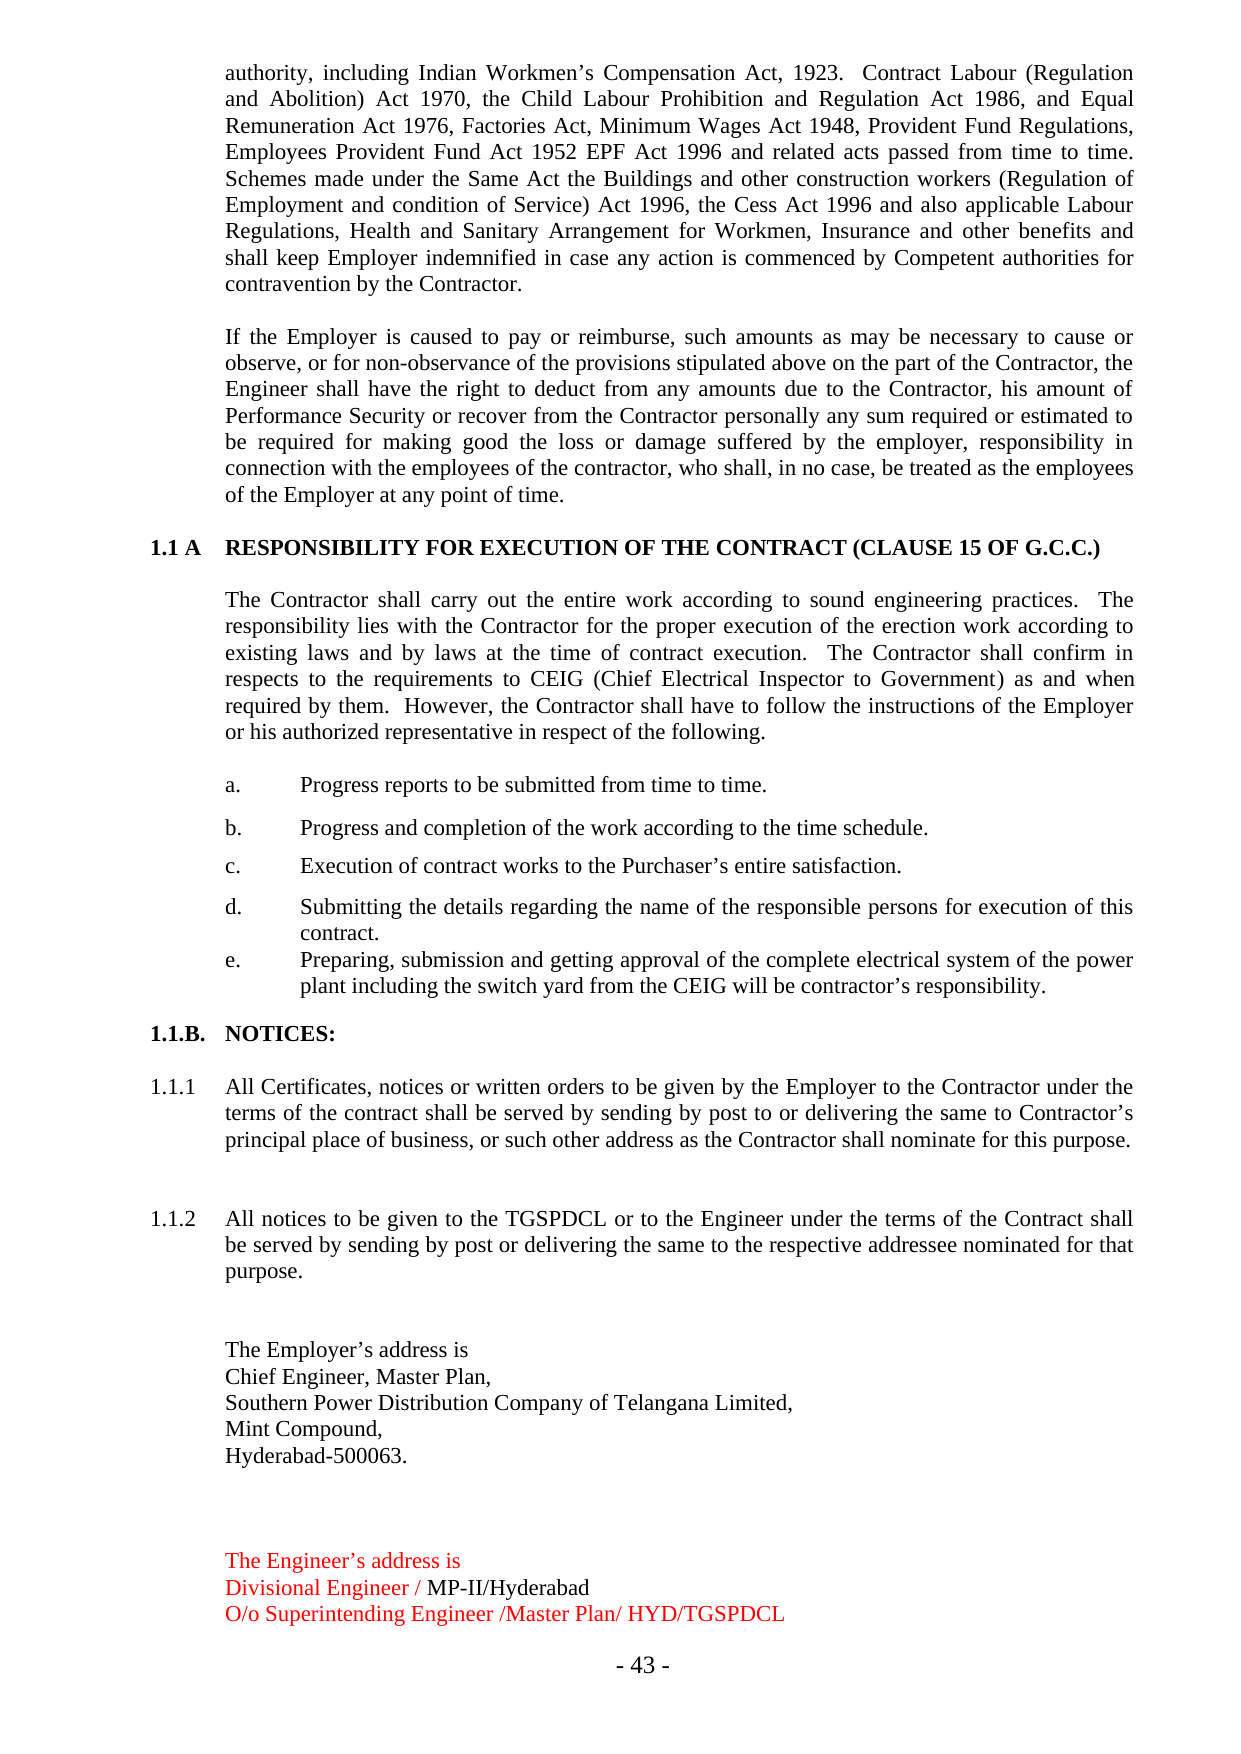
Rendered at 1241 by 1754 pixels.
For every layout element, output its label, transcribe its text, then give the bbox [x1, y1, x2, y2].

list Execution of contract works to the Purchaser’s entire satisfaction. [225, 852, 1135, 878]
list Submitting the details regarding the name of the responsible persons for execution of this contract. [225, 893, 1135, 946]
text Hyderabad-500063. [225, 1442, 1135, 1468]
text The Engineer’s address is [150, 1547, 1135, 1574]
text 1.1.B. NOTICES: [150, 1020, 1135, 1047]
text The Contractor shall carry out the entire work according to sound engineering practices. The responsibility lies with the Contractor for the proper execution of the erection work according to existing laws and by laws at the time of contract execution. The Contractor shall confirm in respects to the requirements to CEIG (Chief Electrical Inspector to Government) as and when required by them. However, the Contractor shall have to follow the instructions of the Employer or his authorized representative in respect of the following. [150, 586, 1135, 744]
text The Employer’s address is [225, 1336, 1135, 1363]
list Progress reports to be submitted from time to time. [225, 771, 1135, 797]
list All notices to be given to the TGSPDCL or to the Engineer under the terms of the Contract shall be served by sending by post or delivering the same to the respective addressee nominated for that purpose. [150, 1205, 1135, 1284]
text Southern Power Distribution Company of Telangana Limited, [225, 1389, 1135, 1416]
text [225, 59, 1135, 296]
text If the Employer is caused to pay or reimburse, such amounts as may be necessary to cause or observe, or for non-observance of the provisions stipulated above on the part of the Contractor, the Engineer shall have the right to deduct from any amounts due to the Contractor, his amount of Performance Security or recover from the Contractor personally any sum required or estimated to be required for making good the loss or damage suffered by the employer, responsibility in connection with the employees of the contractor, who shall, in no case, be treated as the employees of the Employer at any point of time. [225, 323, 1135, 507]
list Preparing, submission and getting approval of the complete electrical system of the power plant including the switch yard from the CEIG will be contractor’s responsibility. [225, 946, 1135, 998]
list All Certificates, notices or written orders to be given by the Employer to the Contractor under the terms of the contract shall be served by sending by post to or delivering the same to Contractor’s principal place of business, or such other address as the Contractor shall nominate for this purpose. [150, 1073, 1135, 1152]
text Chief Engineer, Master Plan, [225, 1363, 1135, 1389]
text 1.1 A RESPONSIBILITY FOR EXECUTION OF THE CONTRACT (CLAUSE 15 OF G.C.C.) [150, 533, 1135, 560]
list Progress and completion of the work according to the time schedule. [225, 814, 1135, 840]
text O/o Superintending Engineer /Master Plan/ HYD/TGSPDCL [150, 1600, 1135, 1626]
text Divisional Engineer / MP-II/Hyderabad [150, 1574, 1135, 1600]
text Mint Compound, [225, 1416, 1135, 1442]
